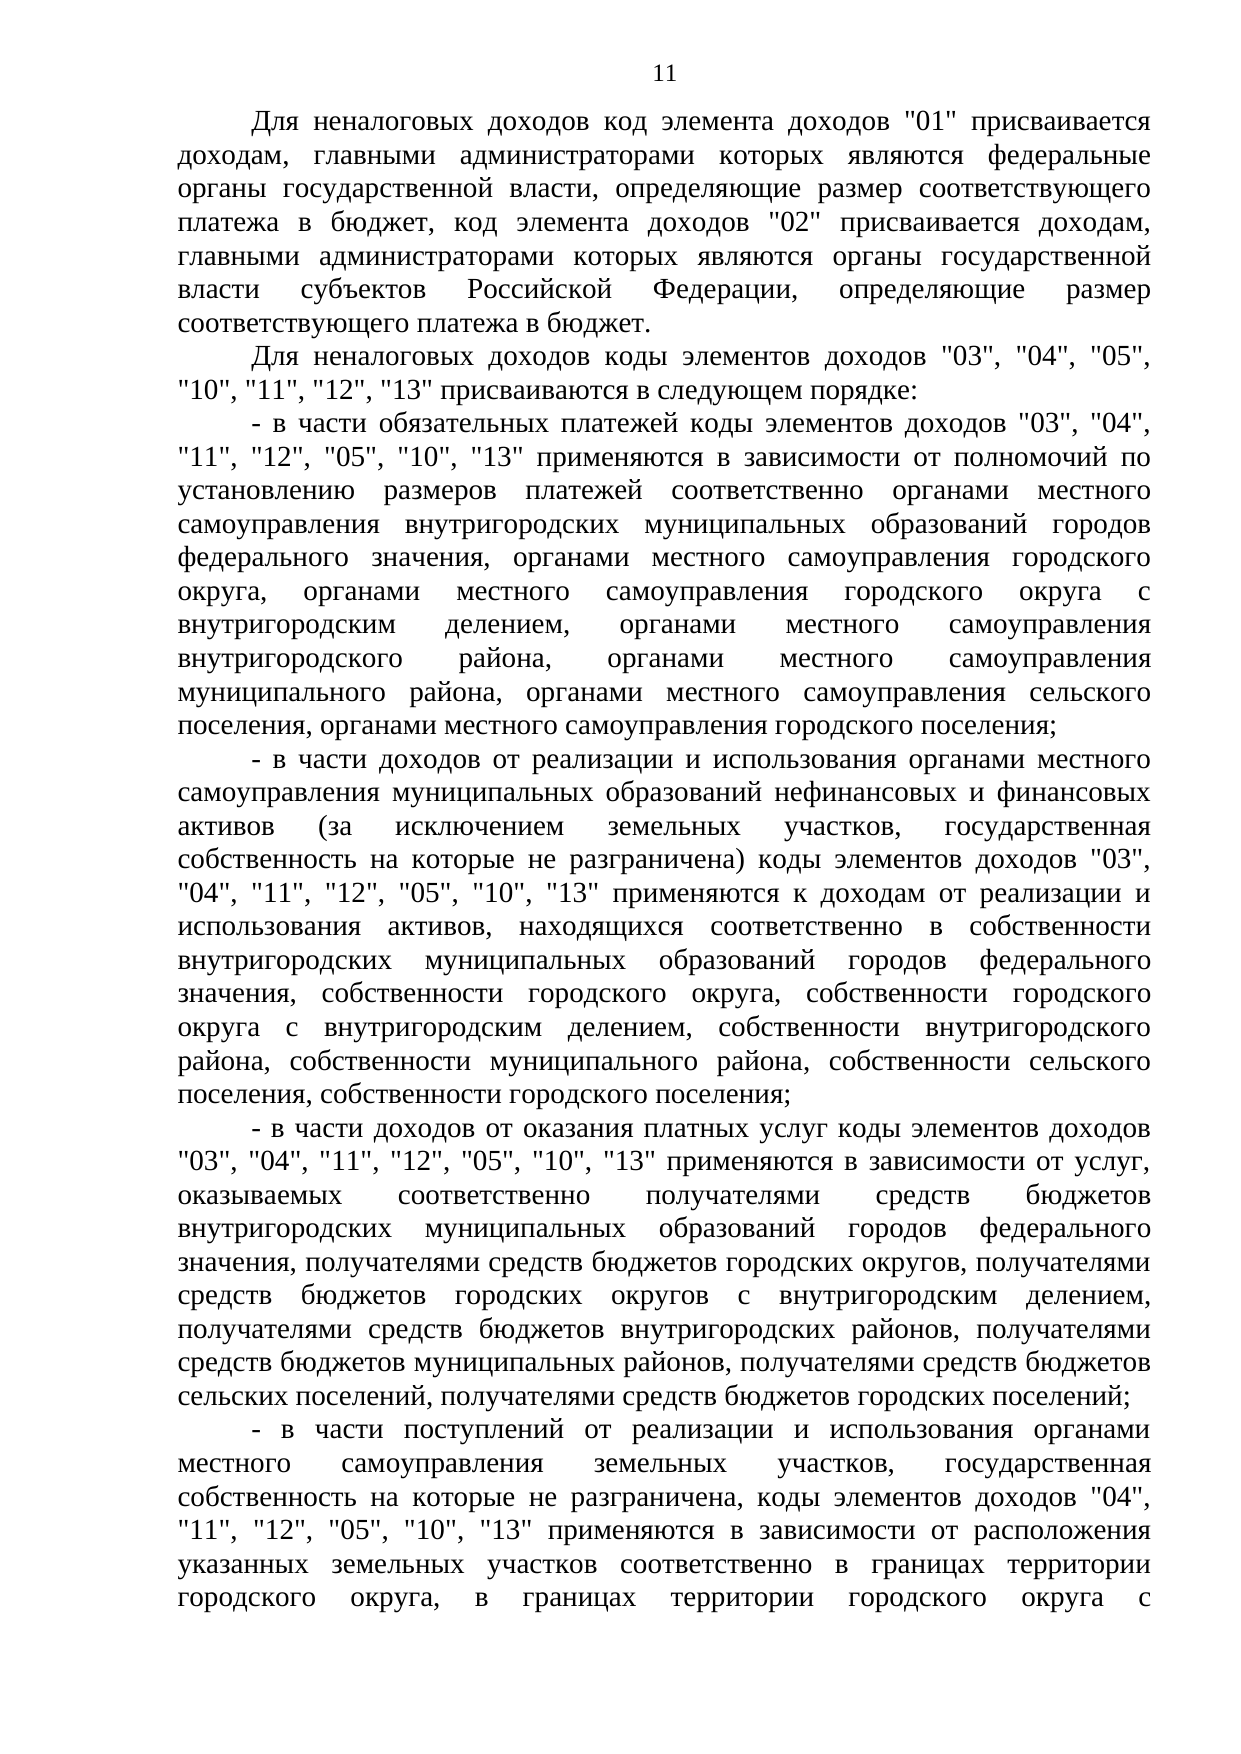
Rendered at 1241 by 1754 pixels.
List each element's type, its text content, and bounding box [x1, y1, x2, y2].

text - в части доходов от оказания платных услуг коды элементов доходов "03", "04", "11", "12", "05", "10", "13" применяются в зависимости от услуг, оказываемых соответственно получателями средств бюджетов внутригородских муниципальных образований городов федерального значения, получателями средств бюджетов городских округов, получателями средств бюджетов городских округов с внутригородским делением, получателями средств бюджетов внутригородских районов, получателями средств бюджетов муниципальных районов, получателями средств бюджетов сельских поселений, получателями средств бюджетов городских поселений; [177, 1110, 1152, 1412]
text - в части доходов от реализации и использования органами местного самоуправления муниципальных образований нефинансовых и финансовых активов (за исключением земельных участков, государственная собственность на которые не разграничена) коды элементов доходов "03", "04", "11", "12", "05", "10", "13" применяются к доходам от реализации и использования активов, находящихся соответственно в собственности внутригородских муниципальных образований городов федерального значения, собственности городского округа, собственности городского округа с внутригородским делением, собственности внутригородского района, собственности муниципального района, собственности сельского поселения, собственности городского поселения; [177, 741, 1152, 1110]
text - в части обязательных платежей коды элементов доходов "03", "04", "11", "12", "05", "10", "13" применяются в зависимости от полномочий по установлению размеров платежей соответственно органами местного самоуправления внутригородских муниципальных образований городов федерального значения, органами местного самоуправления городского округа, органами местного самоуправления городского округа с внутригородским делением, органами местного самоуправления внутригородского района, органами местного самоуправления муниципального района, органами местного самоуправления сельского поселения, органами местного самоуправления городского поселения; [177, 405, 1152, 741]
text Для неналоговых доходов код элемента доходов "01" присваивается доходам, главными администраторами которых являются федеральные органы государственной власти, определяющие размер соответствующего платежа в бюджет, код элемента доходов "02" присваивается доходам, главными администраторами которых являются органы государственной власти субъектов Российской Федерации, определяющие размер соответствующего платежа в бюджет. [177, 103, 1152, 338]
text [177, 1412, 1152, 1613]
text Для неналоговых доходов коды элементов доходов "03", "04", "05", "10", "11", "12", "13" присваиваются в следующем порядке: [177, 338, 1152, 405]
